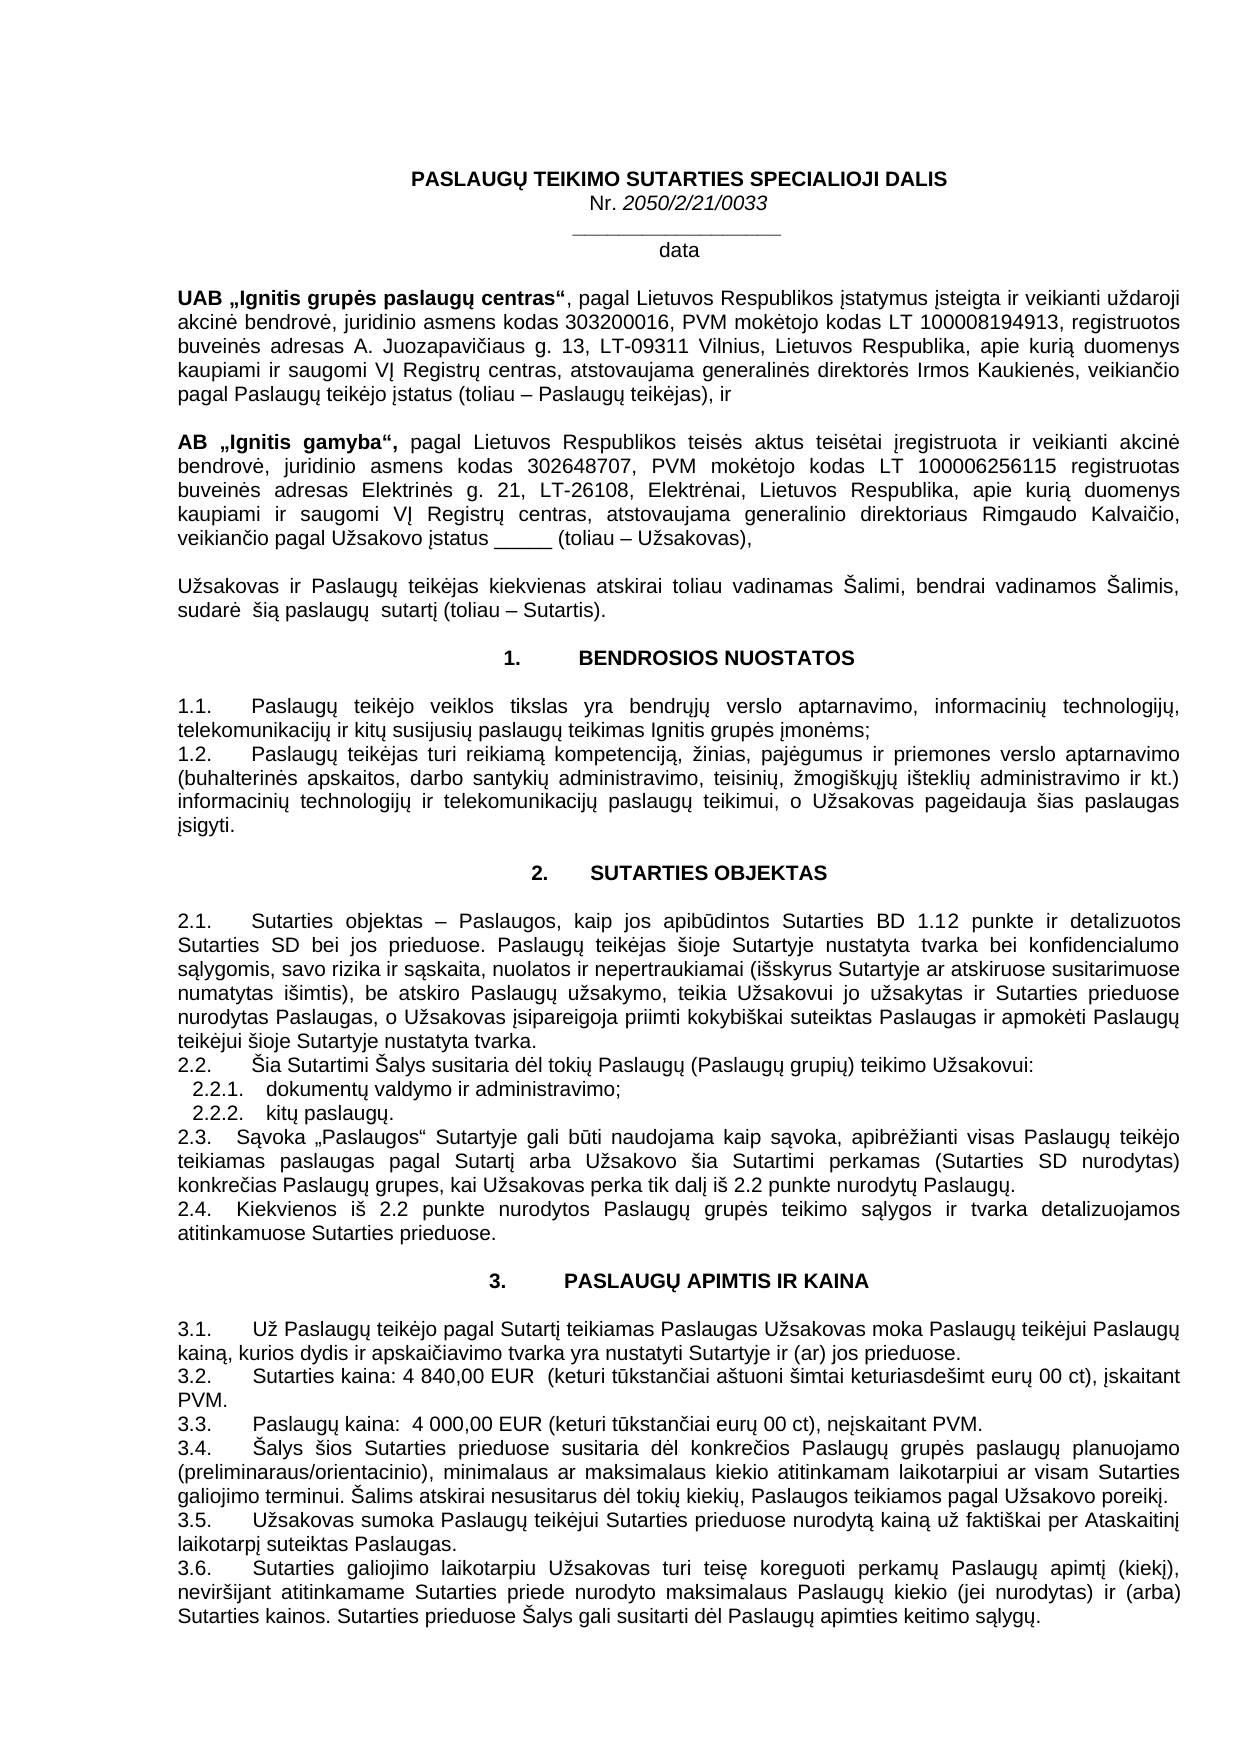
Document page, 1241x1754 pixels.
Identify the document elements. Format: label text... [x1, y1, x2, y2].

list Paslaugų teikėjo veiklos tikslas yra bendrųjų verslo aptarnavimo, informacinių technologijų, telekomunikacijų ir kitų susijusių paslaugų teikimas Ignitis grupės įmonėms; [177, 693, 1181, 741]
text PASLAUGŲ TEIKIMO SUTARTIES SPECIALIOJI DALIS [177, 166, 1181, 190]
list Paslaugų kaina: 4 000,00 EUR (keturi tūkstančiai eurų 00 ct), neįskaitant PVM. [177, 1412, 1181, 1436]
list Sąvoka „Paslaugos“ Sutartyje gali būti naudojama kaip sąvoka, apibrėžianti visas Paslaugų teikėjo teikiamas paslaugas pagal Sutartį arba Užsakovo šia Sutartimi perkamas (Sutarties SD nurodytas) konkrečias Paslaugų grupes, kai Užsakovas perka tik dalį iš 2.2 punkte nurodytų Paslaugų. [177, 1125, 1181, 1197]
list SUTARTIES OBJEKTAS [177, 861, 1181, 885]
list Sutarties kaina: 4 840,00 EUR (keturi tūkstančiai aštuoni šimtai keturiasdešimt eurų 00 ct), įskaitant PVM. [177, 1364, 1181, 1412]
list kitų paslaugų. [192, 1101, 1181, 1125]
list Užsakovas sumoka Paslaugų teikėjui Sutarties prieduose nurodytą kainą už faktiškai per Ataskaitinį laikotarpį suteiktas Paslaugas. [177, 1508, 1181, 1556]
list Šalys šios Sutarties prieduose susitaria dėl konkrečios Paslaugų grupės paslaugų planuojamo (preliminaraus/orientacinio), minimalaus ar maksimalaus kiekio atitinkamam laikotarpiui ar visam Sutarties galiojimo terminui. Šalims atskirai nesusitarus dėl tokių kiekių, Paslaugos teikiamos pagal Užsakovo poreikį. [177, 1436, 1181, 1508]
list dokumentų valdymo ir administravimo; [192, 1077, 1181, 1101]
list BENDROSIOS NUOSTATOS [177, 646, 1181, 669]
list Už Paslaugų teikėjo pagal Sutartį teikiamas Paslaugas Užsakovas moka Paslaugų teikėjui Paslaugų kainą, kurios dydis ir apskaičiavimo tvarka yra nustatyti Sutartyje ir (ar) jos prieduose. [177, 1316, 1181, 1364]
text UAB „Ignitis grupės paslaugų centras“, pagal Lietuvos Respublikos įstatymus įsteigta ir veikianti uždaroji akcinė bendrovė, juridinio asmens kodas 303200016, PVM mokėtojo kodas LT 100008194913, registruotos buveinės adresas A. Juozapavičiaus g. 13, LT-09311 Vilnius, Lietuvos Respublika, apie kurią duomenys kaupiami ir saugomi VĮ Registrų centras, atstovaujama generalinės direktorės Irmos Kaukienės, veikiančio pagal Paslaugų teikėjo įstatus (toliau – Paslaugų teikėjas), ir [177, 286, 1181, 406]
list Sutarties galiojimo laikotarpiu Užsakovas turi teisę koreguoti perkamų Paslaugų apimtį (kiekį), neviršijant atitinkamame Sutarties priede nurodyto maksimalaus Paslaugų kiekio (jei nurodytas) ir (arba) Sutarties kainos. Sutarties prieduose Šalys gali susitarti dėl Paslaugų apimties keitimo sąlygų. [177, 1556, 1181, 1628]
text AB „Ignitis gamyba“, pagal Lietuvos Respublikos teisės aktus teisėtai įregistruota ir veikianti akcinė bendrovė, juridinio asmens kodas 302648707, PVM mokėtojo kodas LT 100006256115 registruotas buveinės adresas Elektrinės g. 21, LT-26108, Elektrėnai, Lietuvos Respublika, apie kurią duomenys kaupiami ir saugomi VĮ Registrų centras, atstovaujama generalinio direktoriaus Rimgaudo Kalvaičio, veikiančio pagal Užsakovo įstatus _____ (toliau – Užsakovas), [177, 430, 1181, 550]
list PASLAUGŲ APIMTIS IR KAINA [177, 1268, 1181, 1292]
list Sutarties objektas – Paslaugos, kaip jos apibūdintos Sutarties BD 1.12 punkte ir detalizuotos Sutarties SD bei jos prieduose. Paslaugų teikėjas šioje Sutartyje nustatyta tvarka bei konfidencialumo sąlygomis, savo rizika ir sąskaita, nuolatos ir nepertraukiamai (išskyrus Sutartyje ar atskiruose susitarimuose numatytas išimtis), be atskiro Paslaugų užsakymo, teikia Užsakovui jo užsakytas ir Sutarties prieduose nurodytas Paslaugas, o Užsakovas įsipareigoja priimti kokybiškai suteiktas Paslaugas ir apmokėti Paslaugų teikėjui šioje Sutartyje nustatyta tvarka. [177, 909, 1181, 1053]
text data [177, 238, 1181, 262]
list Paslaugų teikėjas turi reikiamą kompetenciją, žinias, pajėgumus ir priemones verslo aptarnavimo (buhalterinės apskaitos, darbo santykių administravimo, teisinių, žmogiškųjų išteklių administravimo ir kt.) informacinių technologijų ir telekomunikacijų paslaugų teikimui, o Užsakovas pageidauja šias paslaugas įsigyti. [177, 741, 1181, 837]
text __________________ [177, 214, 1181, 238]
text Nr. 2050/2/21/0033 [177, 190, 1181, 214]
list Šia Sutartimi Šalys susitaria dėl tokių Paslaugų (Paslaugų grupių) teikimo Užsakovui: [177, 1053, 1181, 1077]
list Užsakovas ir Paslaugų teikėjas kiekvienas atskirai toliau vadinamas Šalimi, bendrai vadinamos Šalimis, sudarė šią paslaugų sutartį (toliau – Sutartis). [177, 574, 1181, 622]
list Kiekvienos iš 2.2 punkte nurodytos Paslaugų grupės teikimo sąlygos ir tvarka detalizuojamos atitinkamuose Sutarties prieduose. [177, 1197, 1181, 1244]
